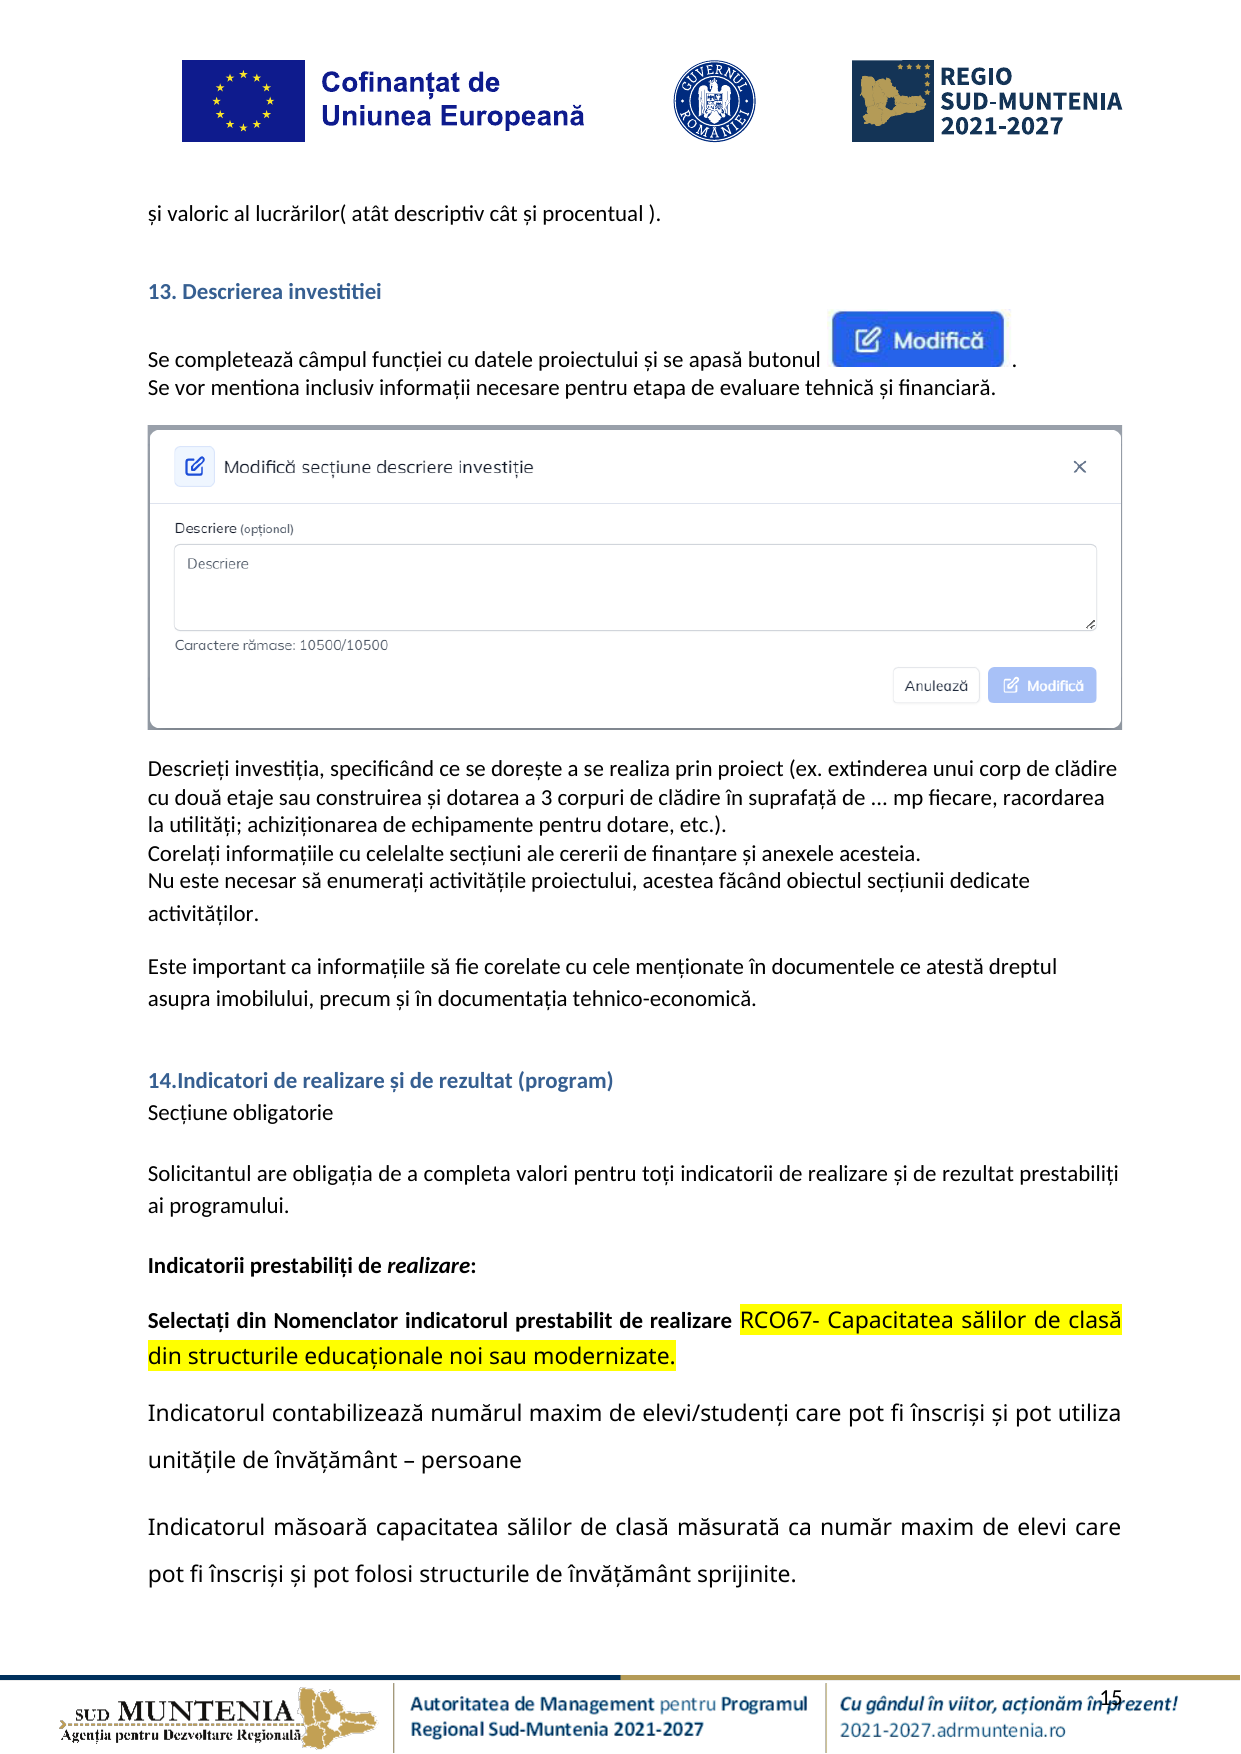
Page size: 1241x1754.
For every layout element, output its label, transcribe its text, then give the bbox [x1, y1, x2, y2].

subtitle 14.Indicatori de realizare și de rezultat (program) [148, 1066, 1122, 1094]
subtitle 13. Descrierea investitiei [148, 277, 1122, 305]
text Indicatorul contabilizează numărul maxim de elevi/studenți care pot fi înscriși și pot utiliza unitățile de învățământ – persoane [148, 1397, 1122, 1475]
text Indicatorul măsoară capacitatea sălilor de clasă măsurată ca număr maxim de elevi care pot fi înscriși și pot folosi structurile de învățământ sprijinite. [148, 1511, 1122, 1589]
text Nu este necesar să enumerați activitățile proiectului, acestea făcând obiectul secțiunii dedicate activităților. [148, 867, 1122, 927]
text Este important ca informațiile să fie corelate cu cele menționate în documentele ce atestă dreptul asupra imobilului, precum și în documentația tehnico-economică. [148, 952, 1122, 1012]
text Indicatorii prestabiliți de realizare: [148, 1251, 1122, 1279]
text Se completează câmpul funcției cu datele proiectului și se apasă butonul . [148, 309, 1122, 373]
text și valoric al lucrărilor( atât descriptiv cât și procentual ). [148, 199, 1122, 227]
text Descrieți investiția, specificând ce se dorește a se realiza prin proiect (ex. extinderea unui corp de clădire cu două etaje sau construirea și dotarea a 3 corpuri de clădire în suprafață de ... mp fiecare, racordarea la utilități; achiziționarea de echipamente pentru dotare, etc.). [148, 754, 1122, 839]
picture [0, 1675, 1241, 1754]
text Se vor mentiona inclusiv informații necesare pentru etapa de evaluare tehnică și financiară. [148, 373, 1122, 401]
text Secțiune obligatorie [148, 1098, 1122, 1126]
text Corelați informațiile cu celelalte secțiuni ale cererii de finanțare și anexele acesteia. [148, 839, 1122, 867]
text Solicitantul are obligația de a completa valori pentru toți indicatorii de realizare și de rezultat prestabiliți ai programului. [148, 1159, 1122, 1219]
text Selectați din Nomenclator indicatorul prestabilit de realizare RCO67- Capacitatea sălilor de clasă din structurile educaționale noi sau modernizate. [148, 1304, 1122, 1371]
